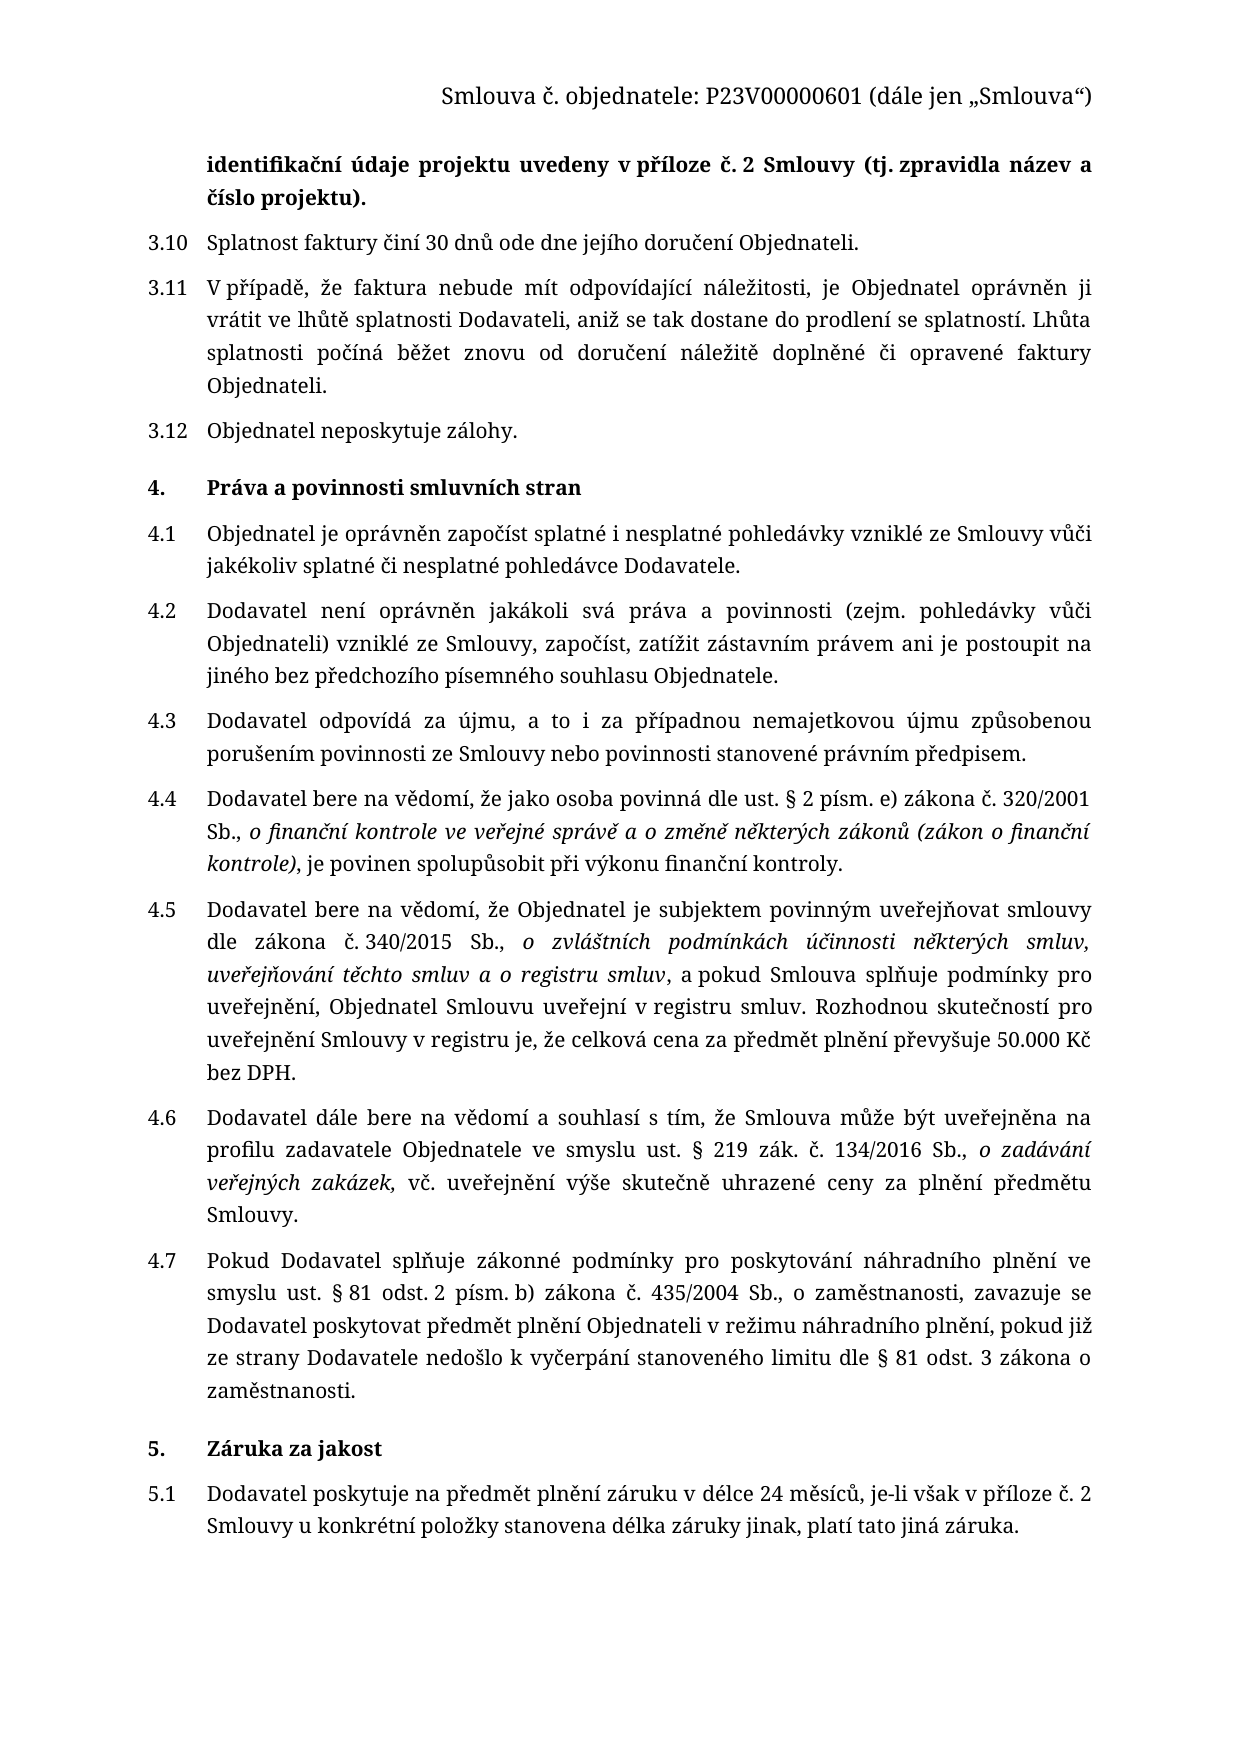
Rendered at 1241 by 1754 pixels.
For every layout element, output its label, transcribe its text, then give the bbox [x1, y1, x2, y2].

list Dodavatel není oprávněn jakákoli svá práva a povinnosti (zejm. pohledávky vůči Objednateli) vzniklé ze Smlouvy, započíst, zatížit zástavním právem ani je postoupit na jiného bez předchozího písemného souhlasu Objednatele. [148, 596, 1093, 690]
list Objednatel je oprávněn započíst splatné i nesplatné pohledávky vzniklé ze Smlouvy vůči jakékoliv splatné či nesplatné pohledávce Dodavatele. [148, 519, 1093, 580]
list Práva a povinnosti smluvních stran [148, 473, 1093, 502]
list Pokud Dodavatel splňuje zákonné podmínky pro poskytování náhradního plnění ve smyslu ust. § 81 odst. 2 písm. b) zákona č. 435/2004 Sb., o zaměstnanosti, zavazuje se Dodavatel poskytovat předmět plnění Objednateli v režimu náhradního plnění, pokud již ze strany Dodavatele nedošlo k vyčerpání stanoveného limitu dle § 81 odst. 3 zákona o zaměstnanosti. [148, 1246, 1093, 1404]
list Splatnost faktury činí 30 dnů ode dne jejího doručení Objednateli. [148, 228, 1093, 256]
list Dodavatel bere na vědomí, že Objednatel je subjektem povinným uveřejňovat smlouvy dle zákona č. 340/2015 Sb., o zvláštních podmínkách účinnosti některých smluv, uveřejňování těchto smluv a o registru smluv, a pokud Smlouva splňuje podmínky pro uveřejnění, Objednatel Smlouvu uveřejní v registru smluv. Rozhodnou skutečností pro uveřejnění Smlouvy v registru je, že celková cena za předmět plnění převyšuje 50.000 Kč bez DPH. [148, 895, 1093, 1086]
list Záruka za jakost [148, 1434, 1093, 1462]
list Dodavatel odpovídá za újmu, a to i za případnou nemajetkovou újmu způsobenou porušením povinnosti ze Smlouvy nebo povinnosti stanovené právním předpisem. [148, 707, 1093, 768]
list Dodavatel poskytuje na předmět plnění záruku v délce 24 měsíců, je-li však v příloze č. 2 Smlouvy u konkrétní položky stanovena délka záruky jinak, platí tato jiná záruka. [148, 1479, 1093, 1540]
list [148, 150, 1093, 211]
list Dodavatel bere na vědomí, že jako osoba povinná dle ust. § 2 písm. e) zákona č. 320/2001 Sb., o finanční kontrole ve veřejné správě a o změně některých zákonů (zákon o finanční kontrole), je povinen spolupůsobit při výkonu finanční kontroly. [148, 784, 1093, 878]
list Dodavatel dále bere na vědomí a souhlasí s tím, že Smlouva může být uveřejněna na profilu zadavatele Objednatele ve smyslu ust. § 219 zák. č. 134/2016 Sb., o zadávání veřejných zakázek, vč. uveřejnění výše skutečně uhrazené ceny za plnění předmětu Smlouvy. [148, 1103, 1093, 1229]
list V případě, že faktura nebude mít odpovídající náležitosti, je Objednatel oprávněn ji vrátit ve lhůtě splatnosti Dodavateli, aniž se tak dostane do prodlení se splatností. Lhůta splatnosti počíná běžet znovu od doručení náležitě doplněné či opravené faktury Objednateli. [148, 273, 1093, 399]
list Objednatel neposkytuje zálohy. [148, 416, 1093, 444]
